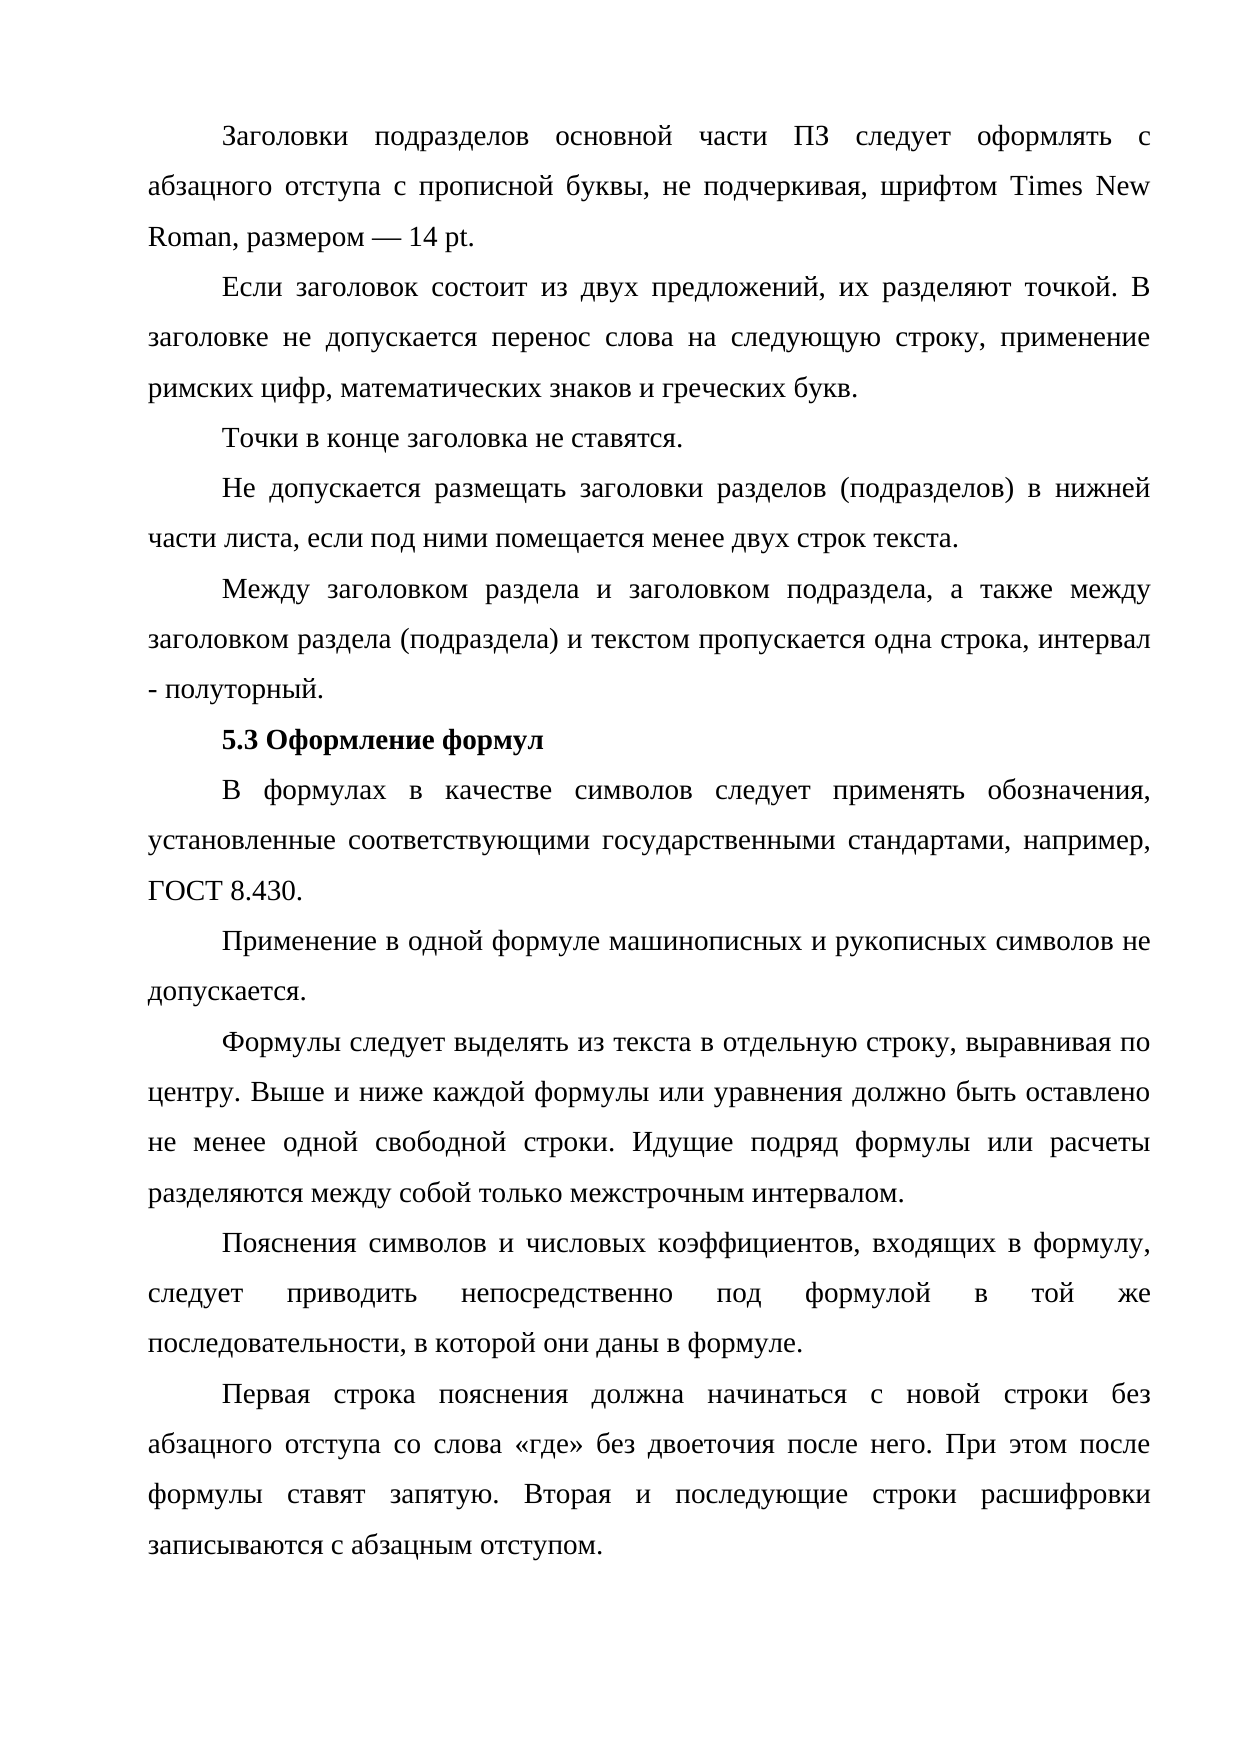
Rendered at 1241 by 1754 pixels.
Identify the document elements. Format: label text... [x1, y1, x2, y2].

text Между заголовком раздела и заголовком подраздела, а также между заголовком раздела (подраздела) и текстом пропускается одна строка, интервал - полуторный. [148, 571, 1152, 705]
text 5.3 Оформление формул [148, 722, 1152, 755]
text Если заголовок состоит из двух предложений, их разделяют точкой. В заголовке не допускается перенос слова на следующую строку, применение римских цифр, математических знаков и греческих букв. [148, 269, 1152, 403]
text Пояснения символов и числовых коэффициентов, входящих в формулу, следует приводить непосредственно под формулой в той же последовательности, в которой они даны в формуле. [148, 1225, 1152, 1359]
text Формулы следует выделять из текста в отдельную строку, выравнивая по центру. Выше и ниже каждой формулы или уравнения должно быть оставлено не менее одной свободной строки. Идущие подряд формулы или расчеты разделяются между собой только межстрочным интервалом. [148, 1024, 1152, 1208]
text Точки в конце заголовка не ставятся. [148, 420, 1152, 453]
text В формулах в качестве символов следует применять обозначения, установленные соответствующими государственными стандартами, например, ГОСТ 8.430. [148, 772, 1152, 906]
text Первая строка пояснения должна начинаться с новой строки без абзацного отступа со слова «где» без двоеточия после него. При этом после формулы ставят запятую. Вторая и последующие строки расшифровки записываются с абзацным отступом. [148, 1376, 1152, 1560]
text Заголовки подразделов основной части ПЗ следует оформлять с абзацного отступа с прописной буквы, не подчеркивая, шрифтом Times New Roman, размером — 14 рt. [148, 118, 1152, 252]
text Применение в одной формуле машинописных и рукописных символов не допускается. [148, 923, 1152, 1007]
text Не допускается размещать заголовки разделов (подразделов) в нижней части листа, если под ними помещается менее двух строк текста. [148, 470, 1152, 554]
